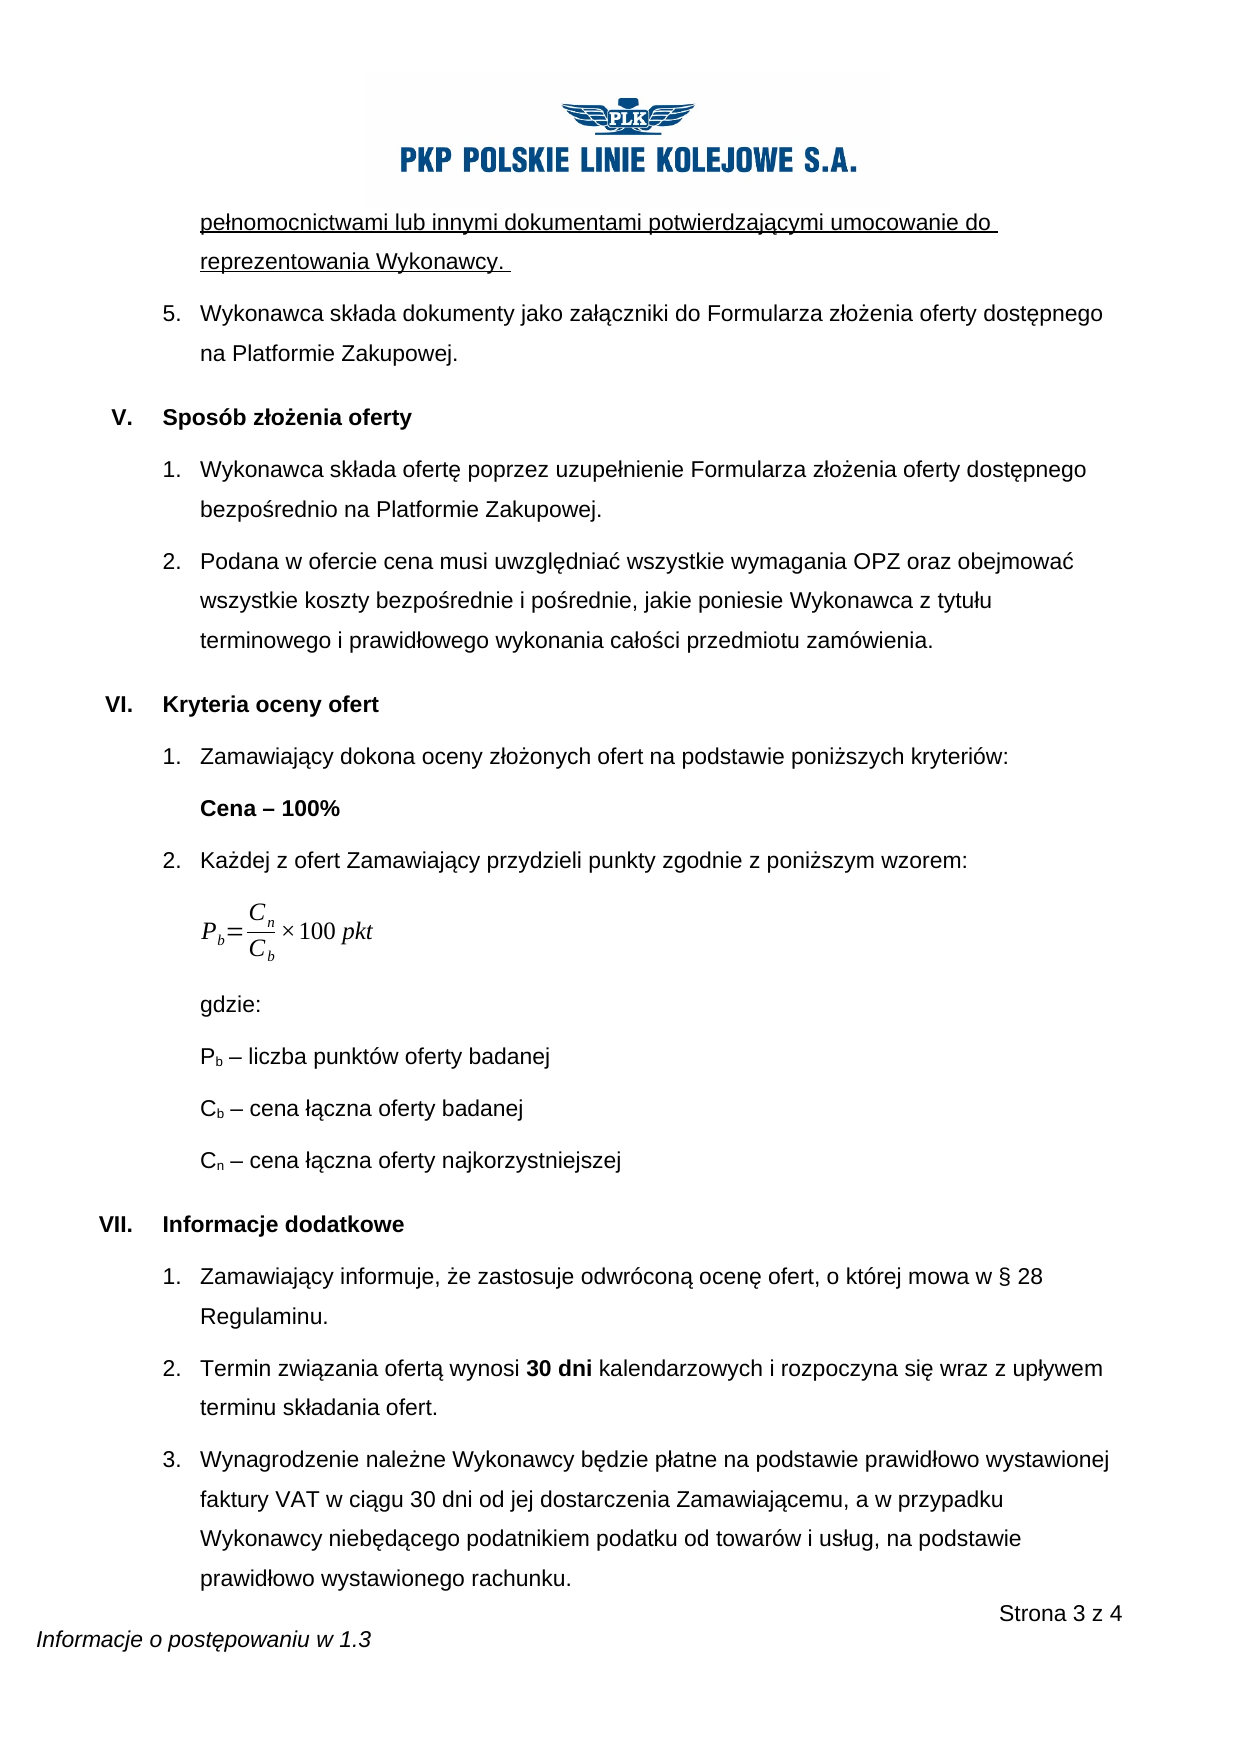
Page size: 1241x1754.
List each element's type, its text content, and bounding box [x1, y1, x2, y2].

list Informacje dodatkowe [133, 1211, 1122, 1238]
list Pb – liczba punktów oferty badanej [200, 1043, 1122, 1069]
list gdzie: [200, 991, 1122, 1017]
list Każdej z ofert Zamawiający przydzieli punkty zgodnie z poniższym wzorem: [162, 847, 1122, 873]
list Wykonawca składa dokumenty jako załączniki do Formularza złożenia oferty dostępnego na Platformie Zakupowej. [162, 300, 1122, 366]
list Zamawiający informuje, że zastosuje odwróconą ocenę ofert, o której mowa w § 28 Regulaminu. [162, 1263, 1122, 1329]
list Podana w ofercie cena musi uwzględniać wszystkie wymagania OPZ oraz obejmować wszystkie koszty bezpośrednie i pośrednie, jakie poniesie Wykonawca z tytułu terminowego i prawidłowego wykonania całości przedmiotu zamówienia. [162, 548, 1122, 653]
list Cn – cena łączna oferty najkorzystniejszej [200, 1147, 1122, 1173]
picture [365, 73, 891, 209]
text Cena – 100% [133, 795, 1122, 821]
list Sposób złożenia oferty [133, 404, 1122, 431]
list Kryteria oceny ofert [133, 691, 1122, 717]
list Cb – cena łączna oferty badanej [200, 1095, 1122, 1121]
list Wynagrodzenie należne Wykonawcy będzie płatne na podstawie prawidłowo wystawionej faktury VAT w ciągu 30 dni od jej dostarczenia Zamawiającemu, a w przypadku Wykonawcy niebędącego podatnikiem podatku od towarów i usług, na podstawie prawidłowo wystawionego rachunku. [162, 1446, 1122, 1591]
list Zamawiający dokona oceny złożonych ofert na podstawie poniższych kryteriów: [162, 743, 1122, 769]
list Wykonawca składa ofertę poprzez uzupełnienie Formularza złożenia oferty dostępnego bezpośrednio na Platformie Zakupowej. [162, 456, 1122, 522]
list Termin związania ofertą wynosi 30 dni kalendarzowych i rozpoczyna się wraz z upływem terminu składania ofert. [162, 1355, 1122, 1421]
